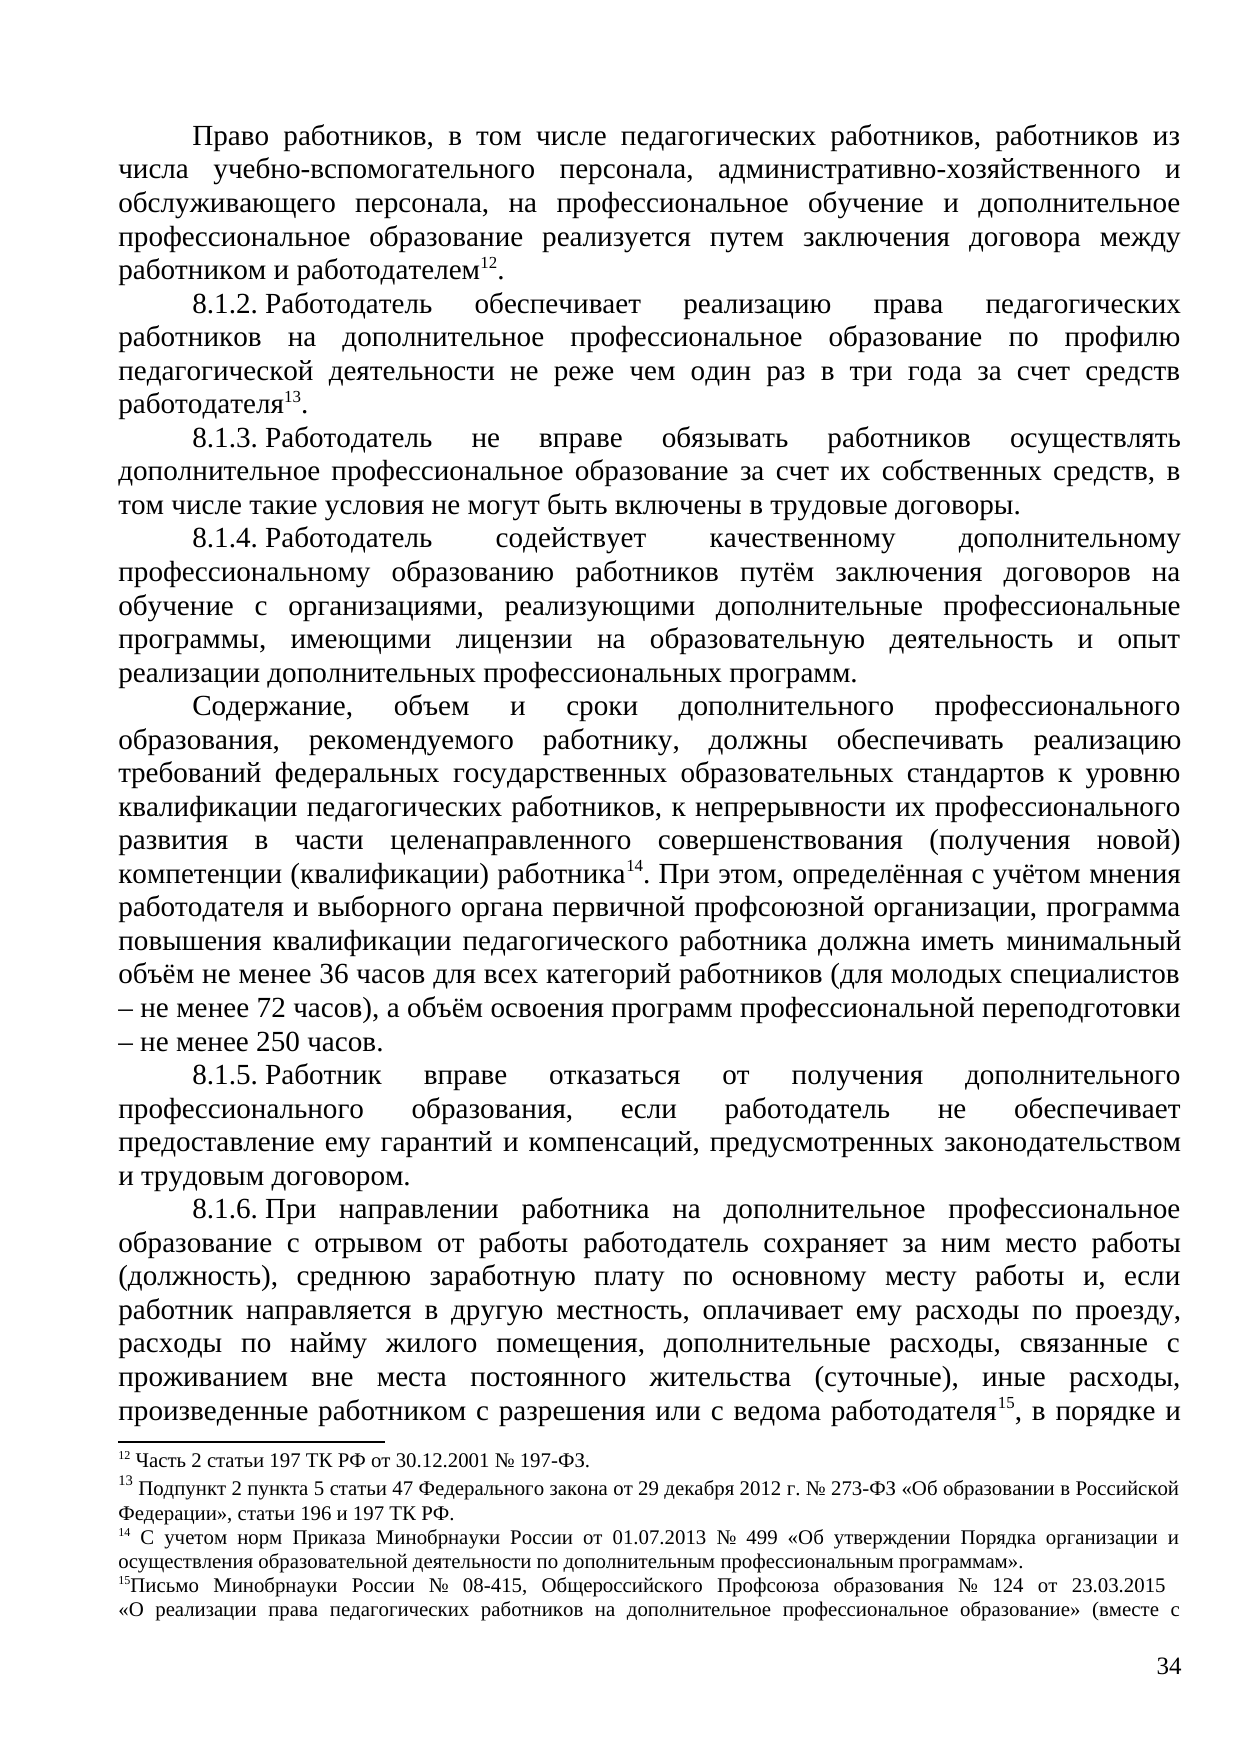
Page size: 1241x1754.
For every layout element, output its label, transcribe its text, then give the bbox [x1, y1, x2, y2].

text Право работников, в том числе педагогических работников, работников из числа учебно-вспомогательного персонала, административно-хозяйственного и обслуживающего персонала, на профессиональное обучение и дополнительное профессиональное образование реализуется путем заключения договора между работником и работодателем. [118, 118, 1181, 286]
text 8.1.2. Работодатель обеспечивает реализацию права педагогических работников на дополнительное профессиональное образование по профилю педагогической деятельности не реже чем один раз в три года за счет средств работодателя. [118, 286, 1181, 420]
text 8.1.5. Работник вправе отказаться от получения дополнительного профессионального образования, если работодатель не обеспечивает предоставление ему гарантий и компенсаций, предусмотренных законодательством и трудовым договором. [118, 1057, 1181, 1191]
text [118, 1191, 1181, 1426]
text 8.1.3. Работодатель не вправе обязывать работников осуществлять дополнительное профессиональное образование за счет их собственных средств, в том числе такие условия не могут быть включены в трудовые договоры. [118, 420, 1181, 521]
text Содержание, объем и сроки дополнительного профессионального образования, рекомендуемого работнику, должны обеспечивать реализацию требований федеральных государственных образовательных стандартов к уровню квалификации педагогических работников, к непрерывности их профессионального развития в части целенаправленного совершенствования (получения новой) компетенции (квалификации) работника. При этом, определённая с учётом мнения работодателя и выборного органа первичной профсоюзной организации, программа повышения квалификации педагогического работника должна иметь минимальный объём не менее 36 часов для всех категорий работников (для молодых специалистов – не менее 72 часов), а объём освоения программ профессиональной переподготовки – не менее 250 часов. [118, 688, 1181, 1057]
text 8.1.4. Работодатель содействует качественному дополнительному профессиональному образованию работников путём заключения договоров на обучение с организациями, реализующими дополнительные профессиональные программы, имеющими лицензии на образовательную деятельность и опыт реализации дополнительных профессиональных программ. [118, 521, 1181, 688]
